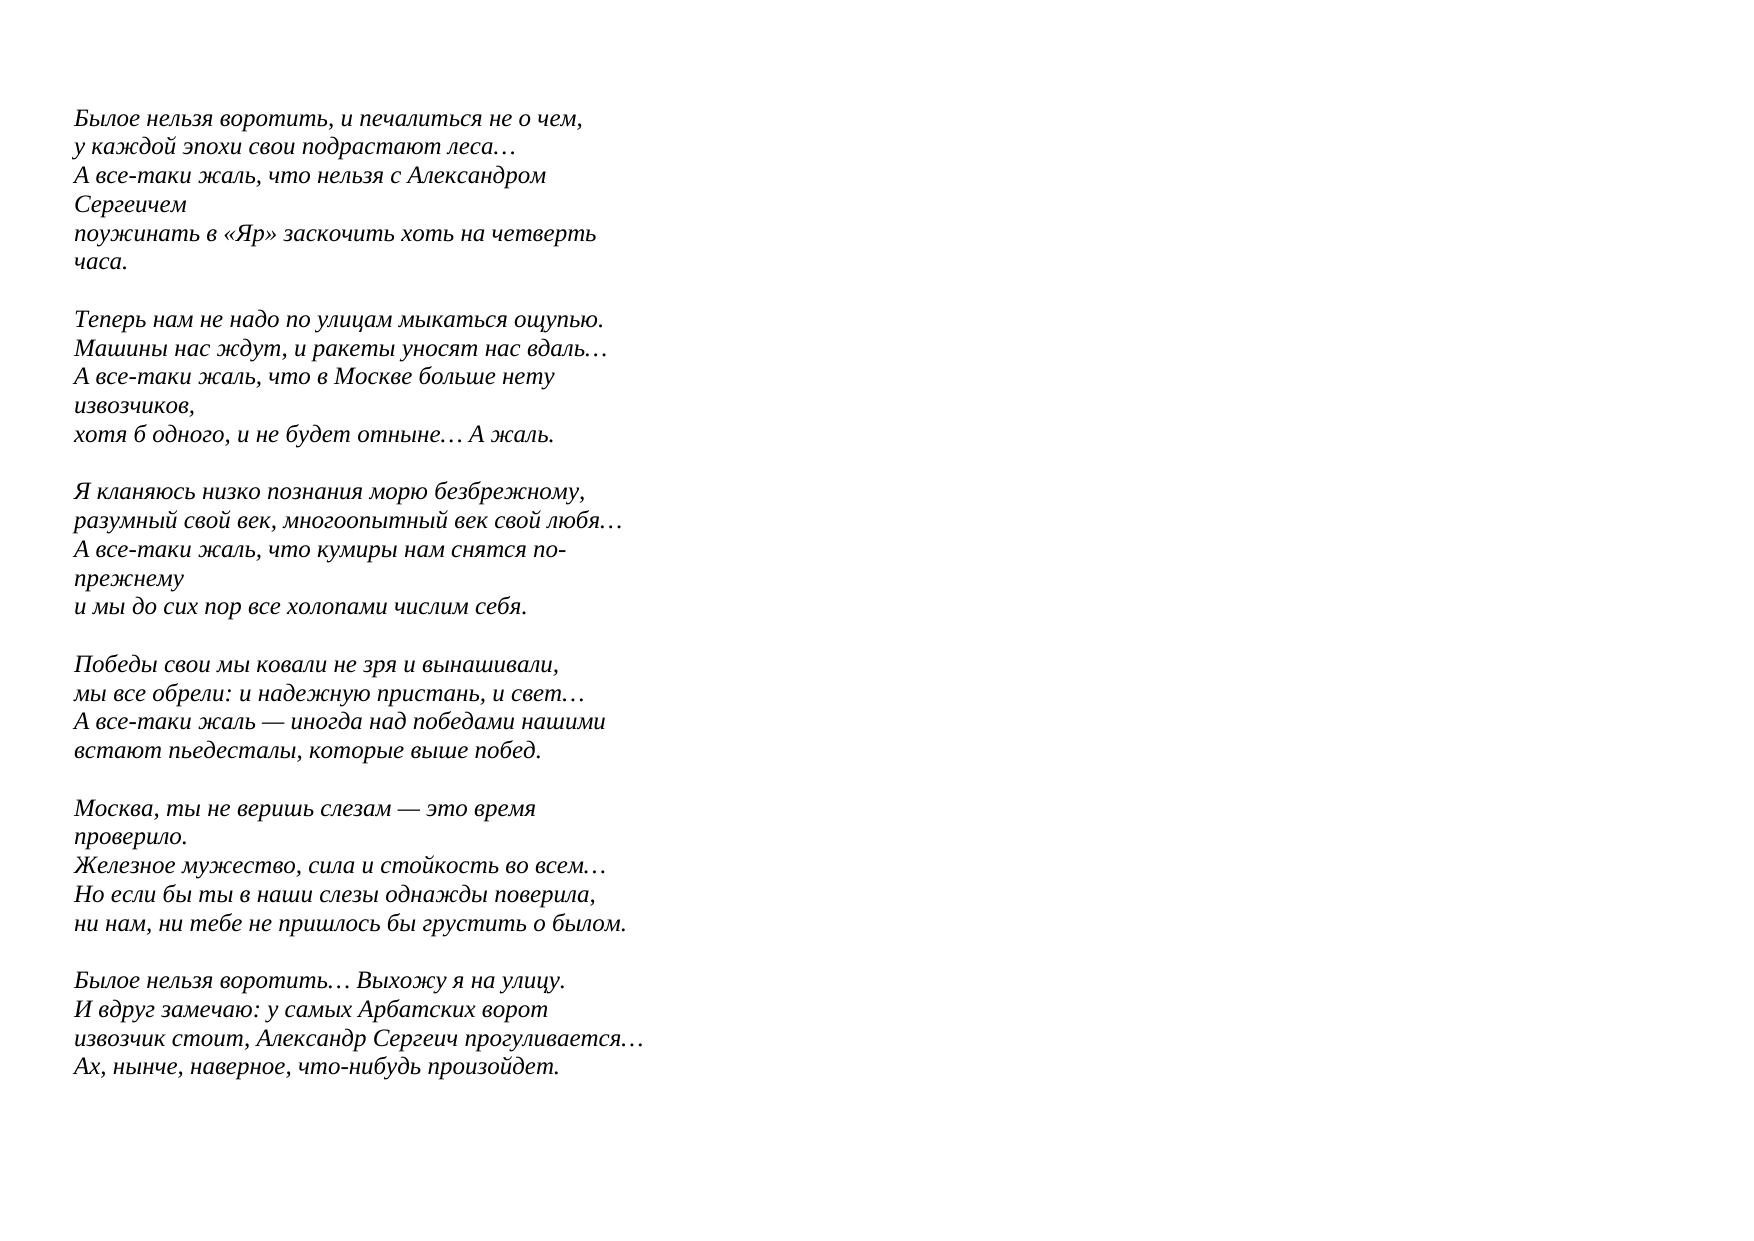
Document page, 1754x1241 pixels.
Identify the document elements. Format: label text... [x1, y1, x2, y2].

text Теперь нам не надо по улицам мыкаться ощупью. Машины нас ждут, и ракеты уносят нас вдаль… А все-таки жаль, что в Москве больше нету извозчиков, хотя б одного, и не будет отныне… А жаль. [74, 304, 591, 448]
text Былое нельзя воротить, и печалиться не о чем, у каждой эпохи свои подрастают леса… А все-таки жаль, что нельзя с Александром Сергеичем поужинать в «Яр» заскочить хоть на четверть часа. [74, 103, 591, 275]
text Москва, ты не веришь слезам — это время проверило. Железное мужество, сила и стойкость во всем… Но если бы ты в наши слезы однажды поверила, ни нам, ни тебе не пришлось бы грустить о былом. [74, 793, 591, 936]
text Былое нельзя воротить… Выхожу я на улицу. И вдруг замечаю: у самых Арбатских ворот извозчик стоит, Александр Сергеич прогуливается… Ах, нынче, наверное, что-нибудь произойдет. [74, 965, 591, 1080]
text Я кланяюсь низко познания морю безбрежному, разумный свой век, многоопытный век свой любя… А все-таки жаль, что кумиры нам снятся по-прежнему и мы до сих пор все холопами числим себя. [74, 476, 591, 620]
text Победы свои мы ковали не зря и вынашивали, мы все обрели: и надежную пристань, и свет… А все-таки жаль — иногда над победами нашими встают пьедесталы, которые выше побед. [74, 649, 591, 764]
